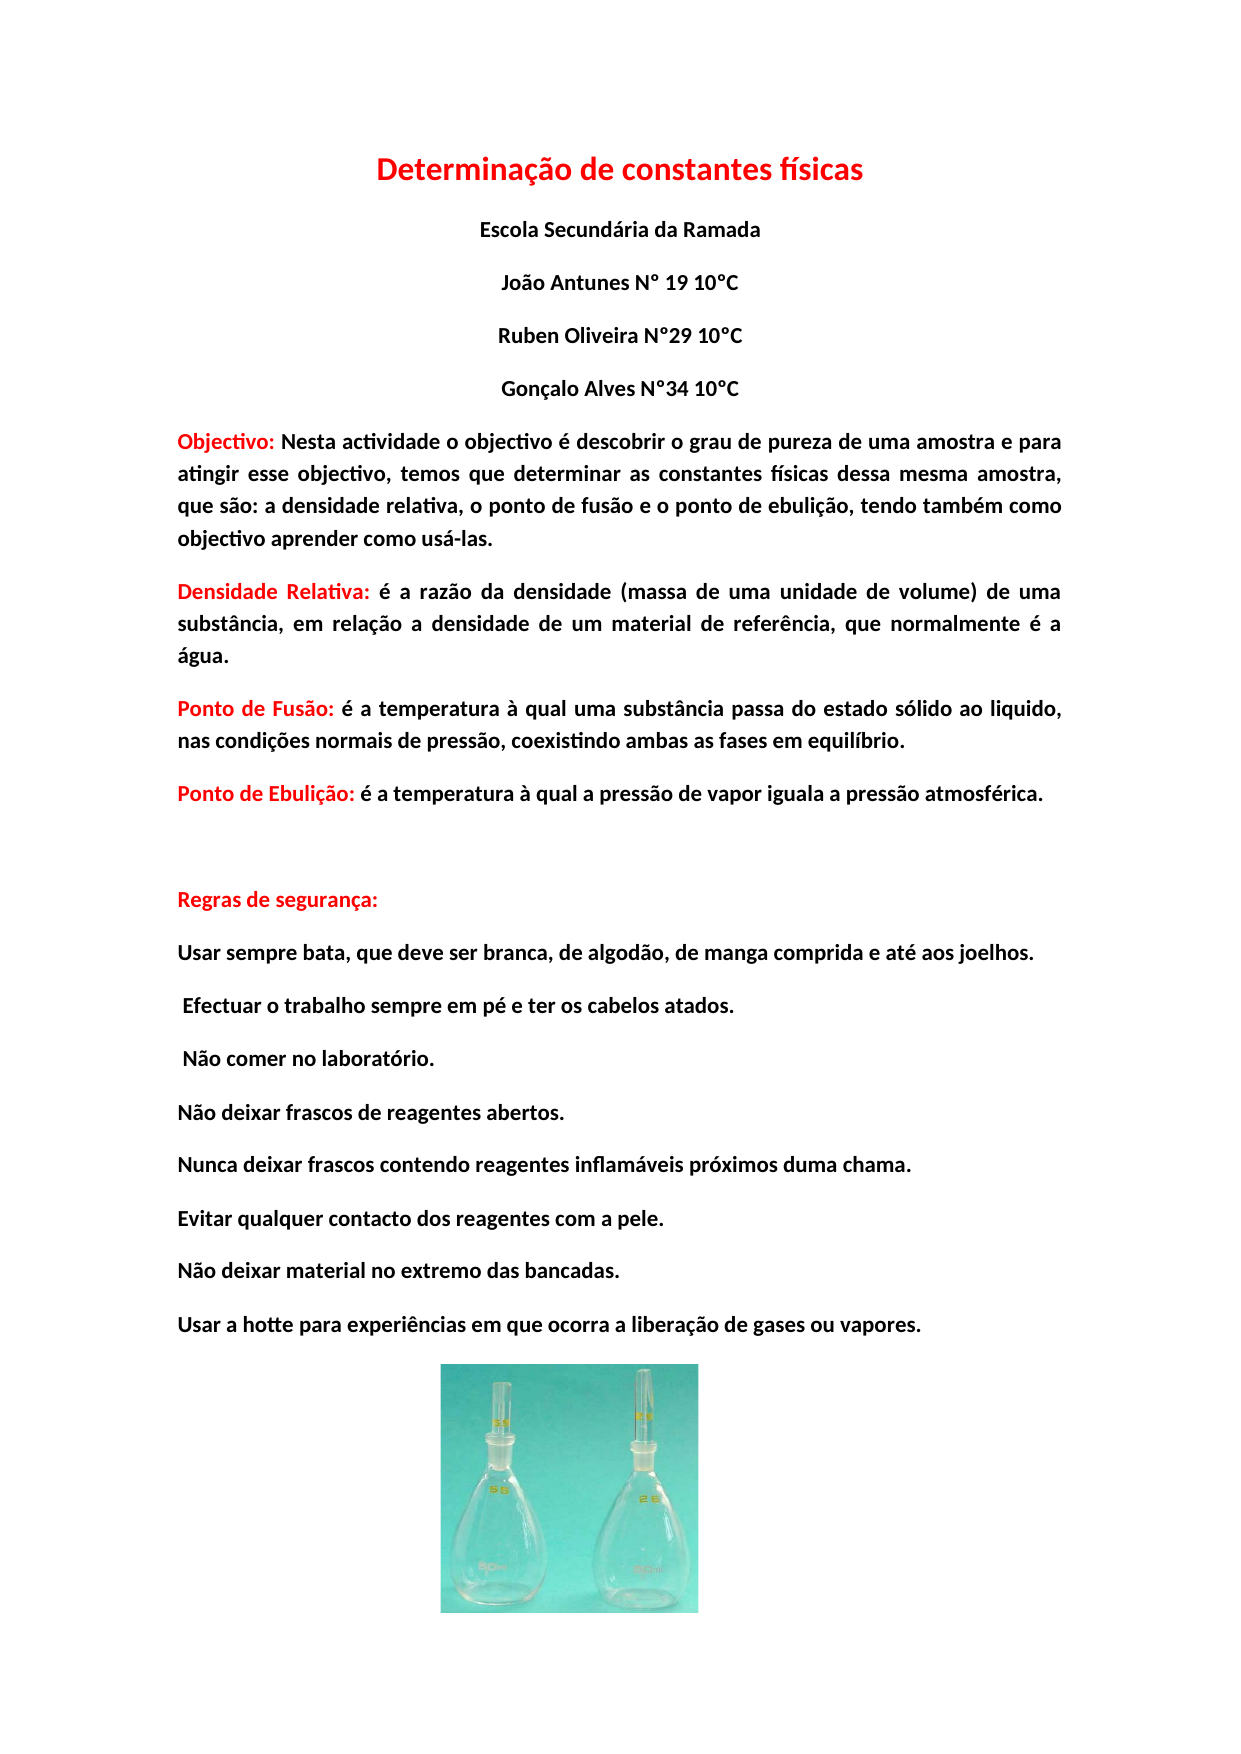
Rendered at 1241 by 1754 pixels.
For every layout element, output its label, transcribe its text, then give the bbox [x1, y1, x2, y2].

text Ponto de Ebulição: é a temperatura à qual a pressão de vapor iguala a pressão atmosférica. [177, 779, 1063, 807]
text Efectuar o trabalho sempre em pé e ter os cabelos atados. [177, 992, 1063, 1019]
text Usar a hotte para experiências em que ocorra a liberação de gases ou vapores. [177, 1310, 1063, 1338]
text Ponto de Fusão: é a temperatura à qual uma substância passa do estado sólido ao liquido, nas condições normais de pressão, coexistindo ambas as fases em equilíbrio. [177, 694, 1063, 754]
picture [440, 1364, 699, 1613]
text Densidade Relativa: é a razão da densidade (massa de uma unidade de volume) de uma substância, em relação a densidade de um material de referência, que normalmente é a água. [177, 577, 1063, 669]
text Não deixar material no extremo das bancadas. [177, 1257, 1063, 1285]
text Nunca deixar frascos contendo reagentes inflamáveis próximos duma chama. [177, 1151, 1063, 1179]
text Regras de segurança: [177, 886, 1063, 913]
text Não comer no laboratório. [177, 1044, 1063, 1073]
text Ruben Oliveira Nº29 10ºC [177, 321, 1063, 349]
text Evitar qualquer contacto dos reagentes com a pele. [177, 1204, 1063, 1232]
text Escola Secundária da Ramada [177, 215, 1063, 243]
text João Antunes Nº 19 10ºC [177, 268, 1063, 296]
text Objectivo: Nesta actividade o objectivo é descobrir o grau de pureza de uma amostra e para atingir esse objectivo, temos que determinar as constantes físicas dessa mesma amostra, que são: a densidade relativa, o ponto de fusão e o ponto de ebulição, tendo também como objectivo aprender como usá-las. [177, 427, 1063, 552]
text Gonçalo Alves Nº34 10ºC [177, 374, 1063, 402]
text Usar sempre bata, que deve ser branca, de algodão, de manga comprida e até aos joelhos. [177, 938, 1063, 967]
text Não deixar frascos de reagentes abertos. [177, 1098, 1063, 1126]
text Determinação de constantes físicas [177, 148, 1063, 188]
